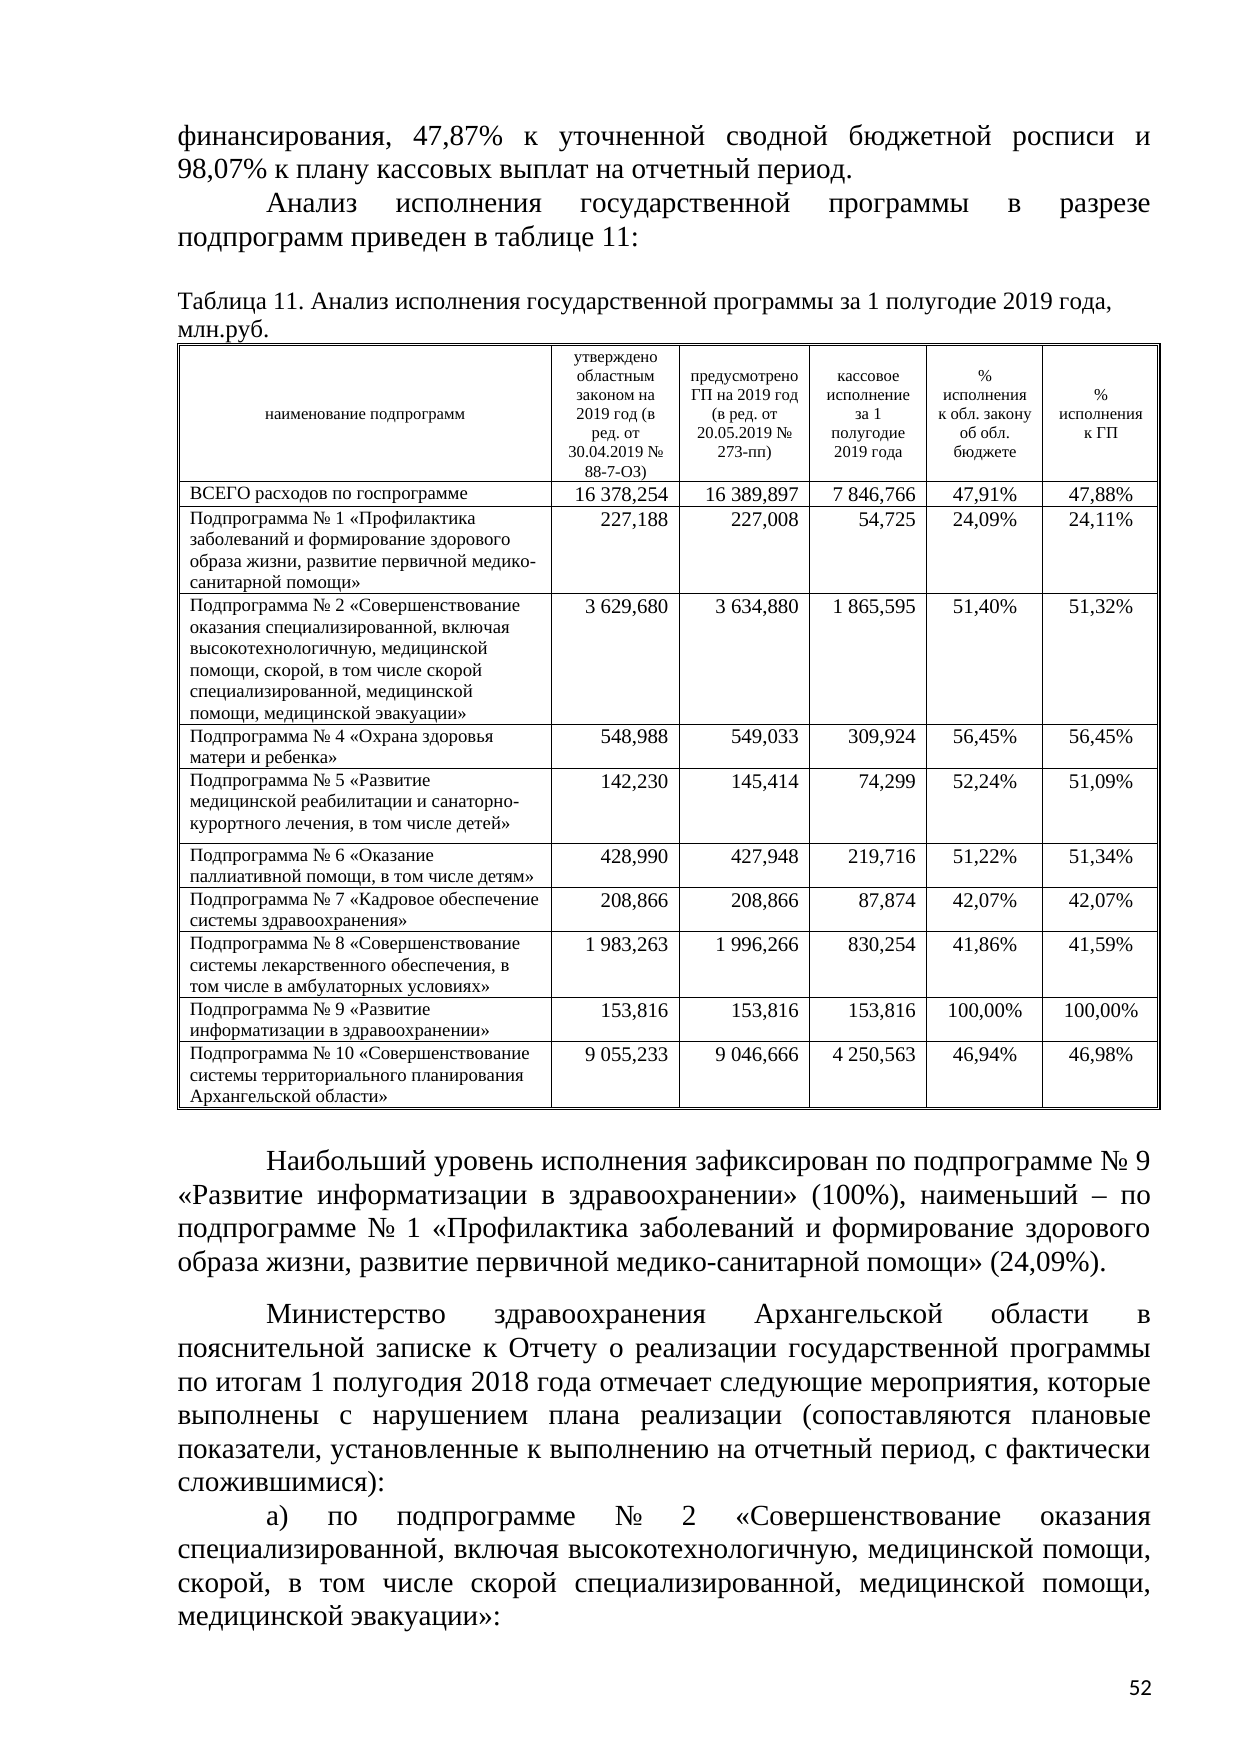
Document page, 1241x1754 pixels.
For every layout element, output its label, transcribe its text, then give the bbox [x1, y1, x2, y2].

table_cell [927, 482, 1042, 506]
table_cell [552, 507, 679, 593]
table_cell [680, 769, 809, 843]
list Наибольший уровень исполнения зафиксирован по подпрограмме № 9 «Развитие информатизации в здравоохранении» (100%), наименьший – по подпрограмме № 1 «Профилактика заболеваний и формирование здорового образа жизни, развитие первичной медико-санитарной помощи» (24,09%). [177, 1143, 1152, 1277]
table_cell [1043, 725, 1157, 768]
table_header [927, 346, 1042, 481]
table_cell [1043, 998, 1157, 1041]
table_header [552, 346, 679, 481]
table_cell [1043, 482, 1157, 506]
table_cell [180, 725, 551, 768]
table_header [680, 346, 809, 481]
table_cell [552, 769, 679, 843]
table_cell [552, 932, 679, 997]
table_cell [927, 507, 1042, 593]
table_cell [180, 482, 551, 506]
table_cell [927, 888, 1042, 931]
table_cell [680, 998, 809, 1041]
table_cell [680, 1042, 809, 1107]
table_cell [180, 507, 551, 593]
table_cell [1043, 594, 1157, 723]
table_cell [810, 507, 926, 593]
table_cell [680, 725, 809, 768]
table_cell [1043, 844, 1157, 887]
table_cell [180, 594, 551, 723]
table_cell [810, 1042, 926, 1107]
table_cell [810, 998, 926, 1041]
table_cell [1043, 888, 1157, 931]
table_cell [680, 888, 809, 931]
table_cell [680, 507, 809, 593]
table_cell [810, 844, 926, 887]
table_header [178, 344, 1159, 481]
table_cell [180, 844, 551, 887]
list Министерство здравоохранения Архангельской области в пояснительной записке к Отчету о реализации государственной программы по итогам 1 полугодия 2018 года отмечает следующие мероприятия, которые выполнены с нарушением плана реализации (сопоставляются плановые показатели, установленные к выполнению на отчетный период, с фактически сложившимися): [177, 1297, 1152, 1498]
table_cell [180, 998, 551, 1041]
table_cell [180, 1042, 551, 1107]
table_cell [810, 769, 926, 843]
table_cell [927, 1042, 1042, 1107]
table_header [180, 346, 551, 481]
text Таблица 11. Анализ исполнения государственной программы за 1 полугодие 2019 года, млн.руб. [177, 286, 1152, 343]
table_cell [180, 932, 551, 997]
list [177, 118, 1152, 185]
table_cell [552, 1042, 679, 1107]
list а) по подпрограмме № 2 «Совершенствование оказания специализированной, включая высокотехнологичную, медицинской помощи, скорой, в том числе скорой специализированной, медицинской помощи, медицинской эвакуации»: [177, 1498, 1152, 1632]
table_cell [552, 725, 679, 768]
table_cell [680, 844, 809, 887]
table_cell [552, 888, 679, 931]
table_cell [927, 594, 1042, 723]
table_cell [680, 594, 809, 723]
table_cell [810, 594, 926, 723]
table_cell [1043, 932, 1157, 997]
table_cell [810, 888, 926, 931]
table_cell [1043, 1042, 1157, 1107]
list Анализ исполнения государственной программы в разрезе подпрограмм приведен в таблице 11: [177, 185, 1152, 252]
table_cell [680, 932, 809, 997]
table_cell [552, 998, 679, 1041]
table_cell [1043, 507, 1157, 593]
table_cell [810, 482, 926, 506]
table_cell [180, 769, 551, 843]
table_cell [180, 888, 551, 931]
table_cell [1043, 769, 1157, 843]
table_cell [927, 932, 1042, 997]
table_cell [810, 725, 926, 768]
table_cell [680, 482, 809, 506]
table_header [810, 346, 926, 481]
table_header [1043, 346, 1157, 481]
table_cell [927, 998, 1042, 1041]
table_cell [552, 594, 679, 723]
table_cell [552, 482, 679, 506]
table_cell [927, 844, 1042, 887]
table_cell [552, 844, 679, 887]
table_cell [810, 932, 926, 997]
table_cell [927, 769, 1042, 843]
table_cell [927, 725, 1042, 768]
